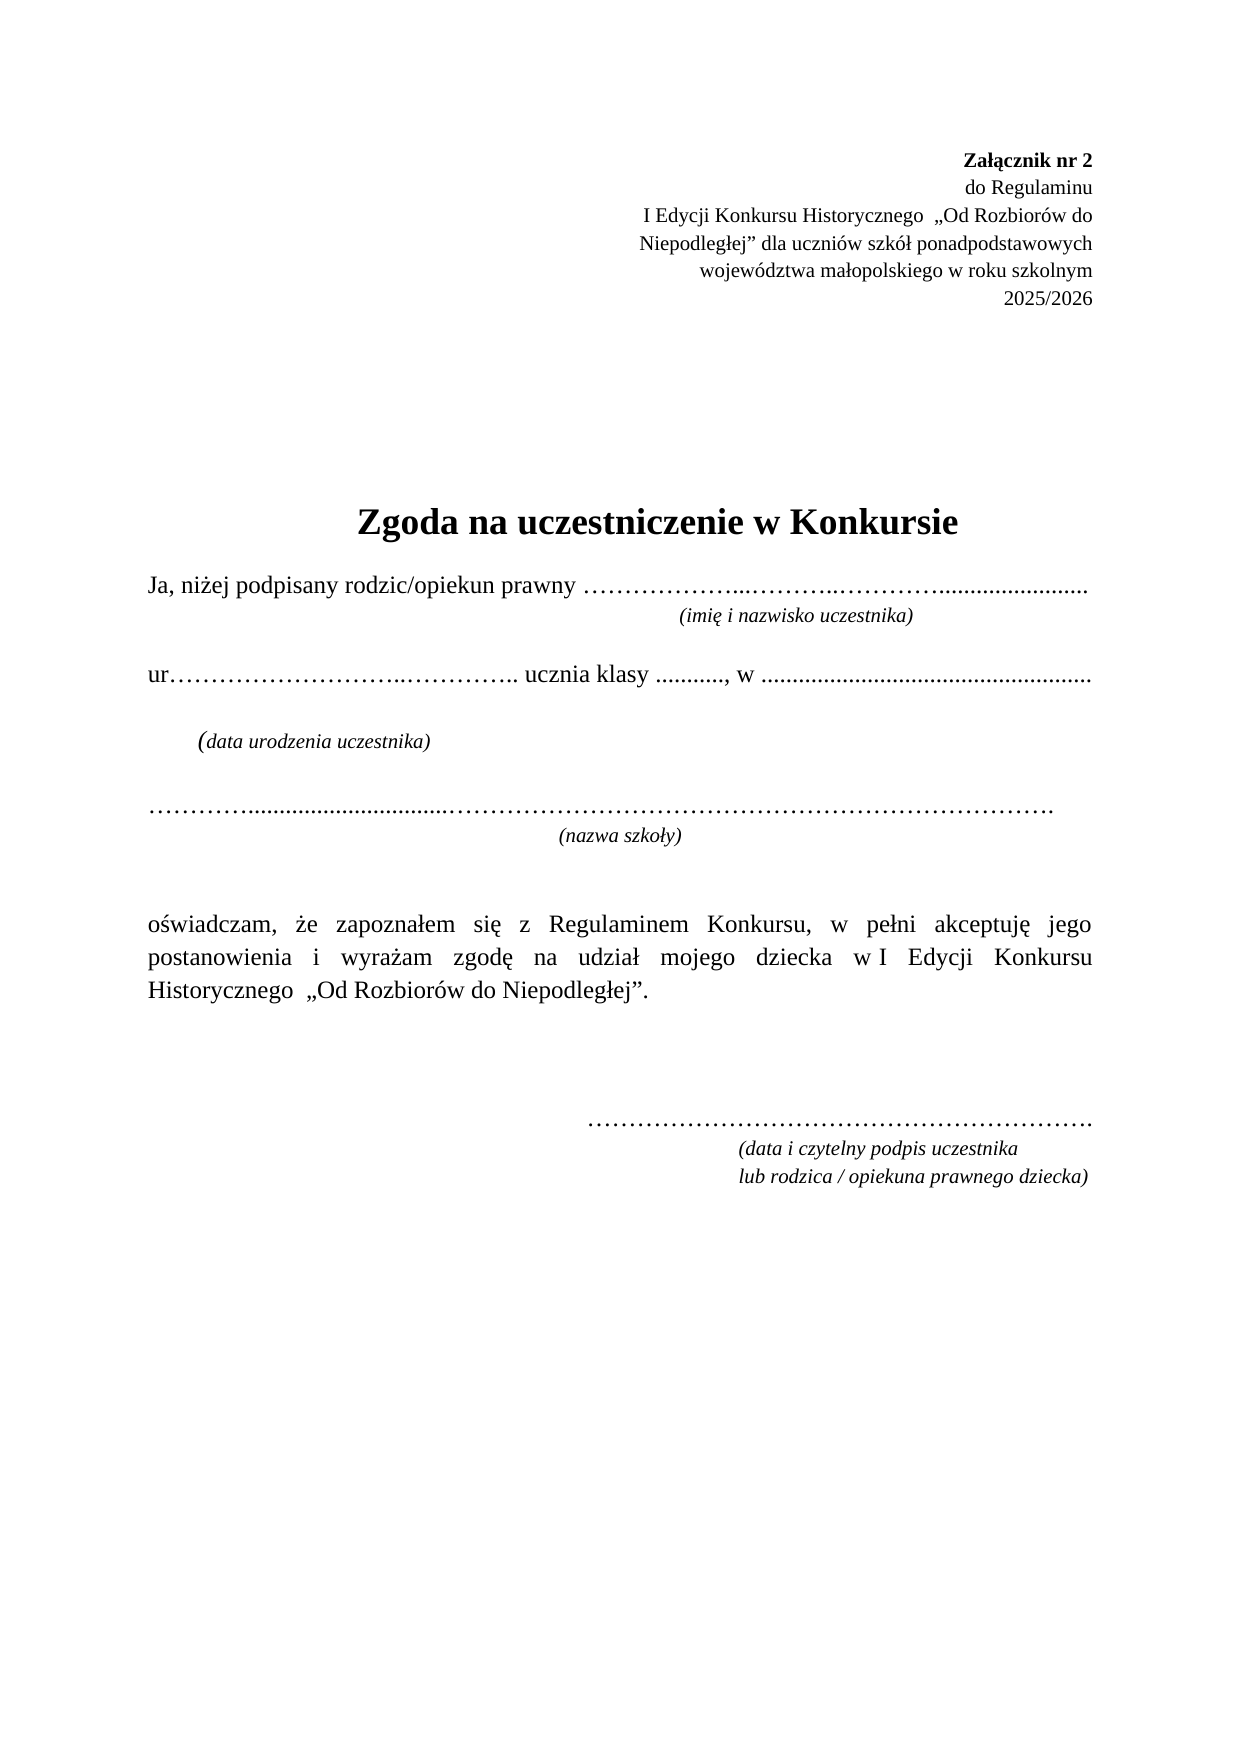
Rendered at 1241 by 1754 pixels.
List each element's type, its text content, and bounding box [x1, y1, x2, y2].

text oświadczam, że zapoznałem się z Regulaminem Konkursu, w pełni akceptuję jego postanowienia i wyrażam zgodę na udział mojego dziecka w I Edycji Konkursu Historycznego „Od Rozbiorów do Niepodległej”. [148, 909, 1093, 1003]
text Ja, niżej podpisany rodzic/opiekun prawny ………………...………..…………........................ [148, 570, 1093, 599]
text (nazwa szkoły) [148, 823, 1093, 847]
text I Edycji Konkursu Historycznego „Od Rozbiorów do Niepodległej” dla uczniów szkół ponadpodstawowych województwa małopolskiego w roku szkolnym 2025/2026 [620, 203, 1093, 310]
text …………................................………………………………………………………………. [148, 790, 1093, 819]
list (data i czytelny podpis uczestnika lub rodzica / opiekuna prawnego dziecka) [223, 1136, 1093, 1188]
list ……………………………………………………. [223, 1103, 1093, 1132]
text (imię i nazwisko uczestnika) ur………………………..………….. ucznia klasy ..........., w ..................................................... (data urodzenia uczestnika) [148, 603, 1093, 786]
text Załącznik nr 2 do Regulaminu [148, 148, 1093, 199]
text Zgoda na uczestniczenie w Konkursie [223, 500, 1093, 543]
